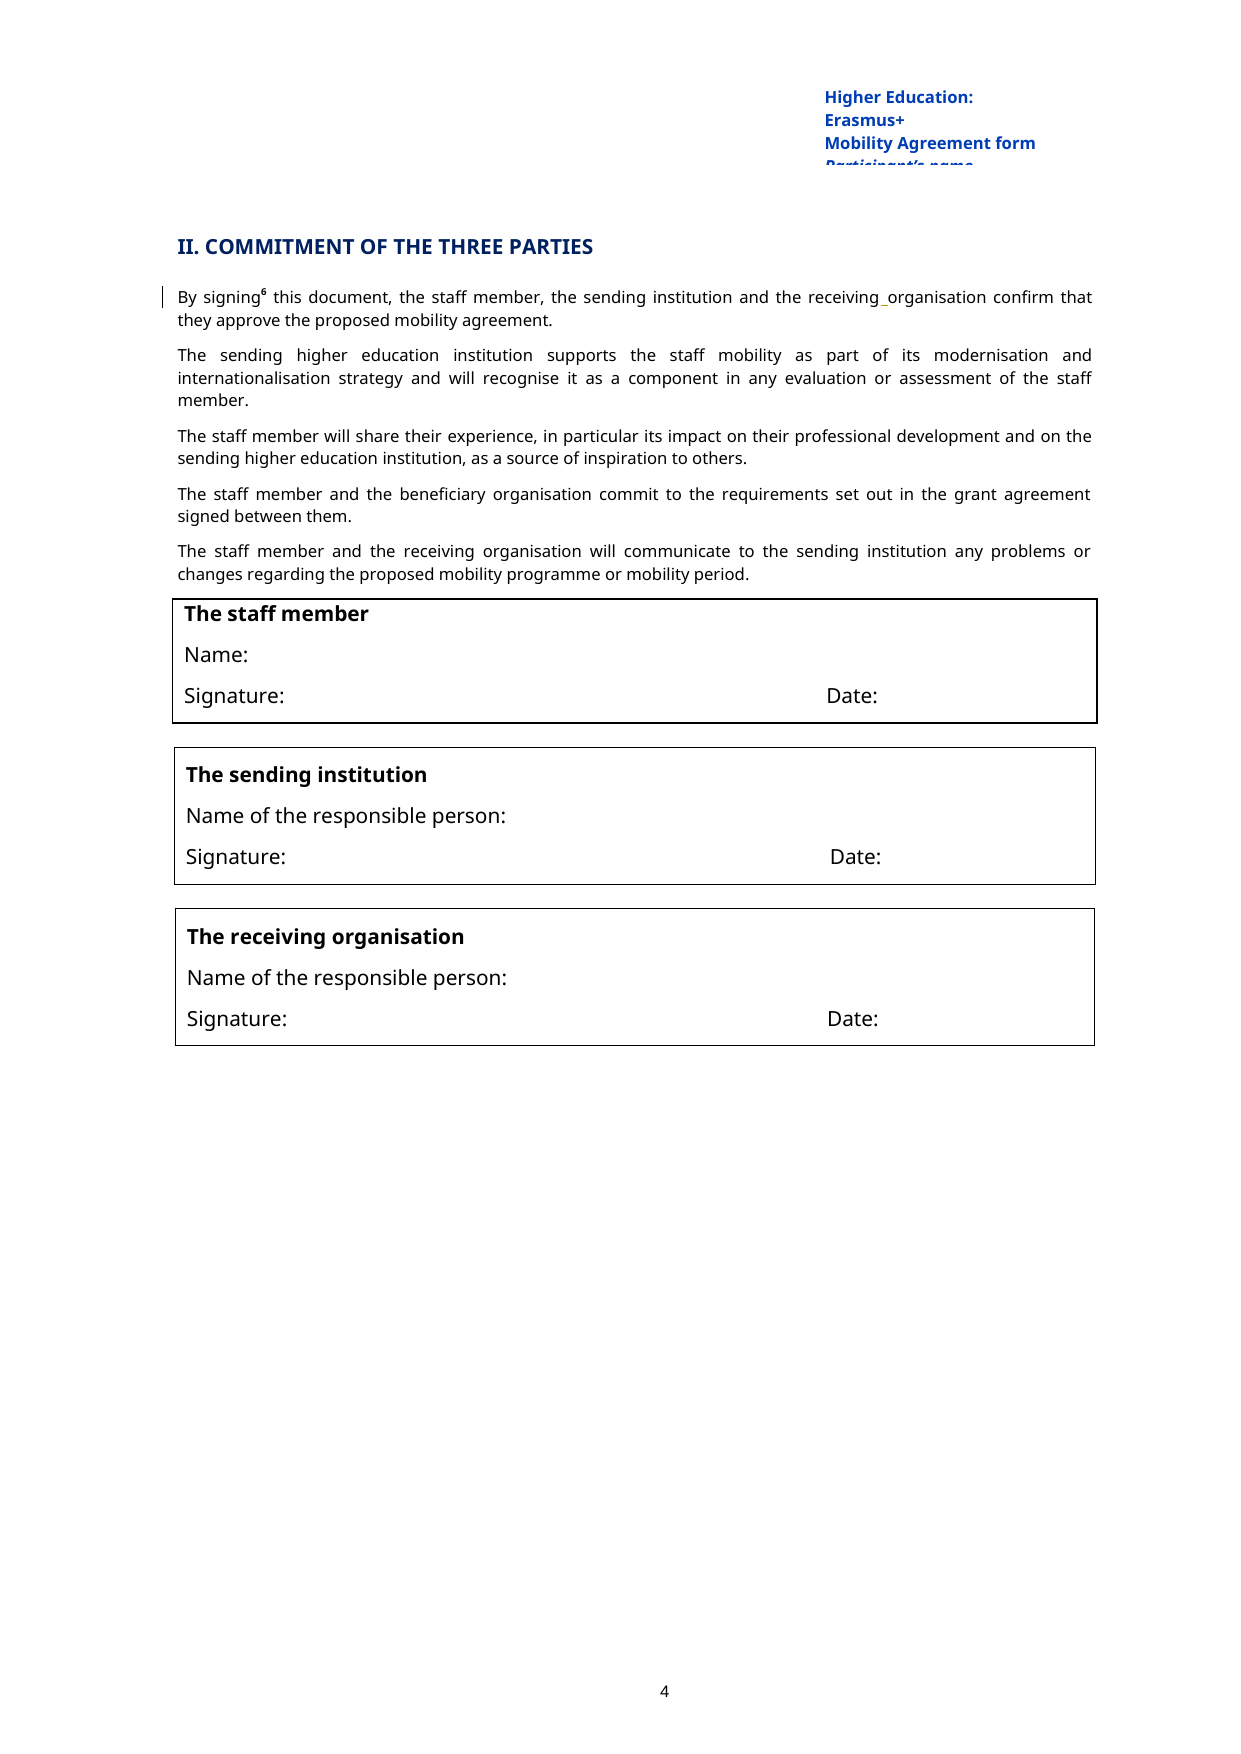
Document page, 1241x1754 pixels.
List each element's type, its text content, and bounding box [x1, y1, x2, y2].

text By signing this document, the staff member, the sending institution and the receivingorganisation confirm that they approve the proposed mobility agreement. [177, 286, 1092, 331]
text The sending higher education institution supports the staff mobility as part of its modernisation and internationalisation strategy and will recognise it as a component in any evaluation or assessment of the staff member. [177, 343, 1092, 412]
table_header The staff member Name: Signature: Date: [173, 600, 1096, 722]
text The staff member and the receiving organisation will communicate to the sending institution any problems or changes regarding the proposed mobility programme or mobility period. [177, 540, 1092, 585]
text II. COMMITMENT OF THE THREE PARTIES [177, 232, 1092, 261]
table_header The receiving organisation Name of the responsible person: Signature: Date: [176, 909, 1094, 1044]
text The staff member will share their experience, in particular its impact on their professional development and on the sending higher education institution, as a source of inspiration to others. [177, 424, 1092, 469]
text The staff member and the beneficiary organisation commit to the requirements set out in the grant agreement signed between them. [177, 482, 1092, 527]
table_header The sending institution Name of the responsible person: Signature: Date: [175, 748, 1095, 883]
